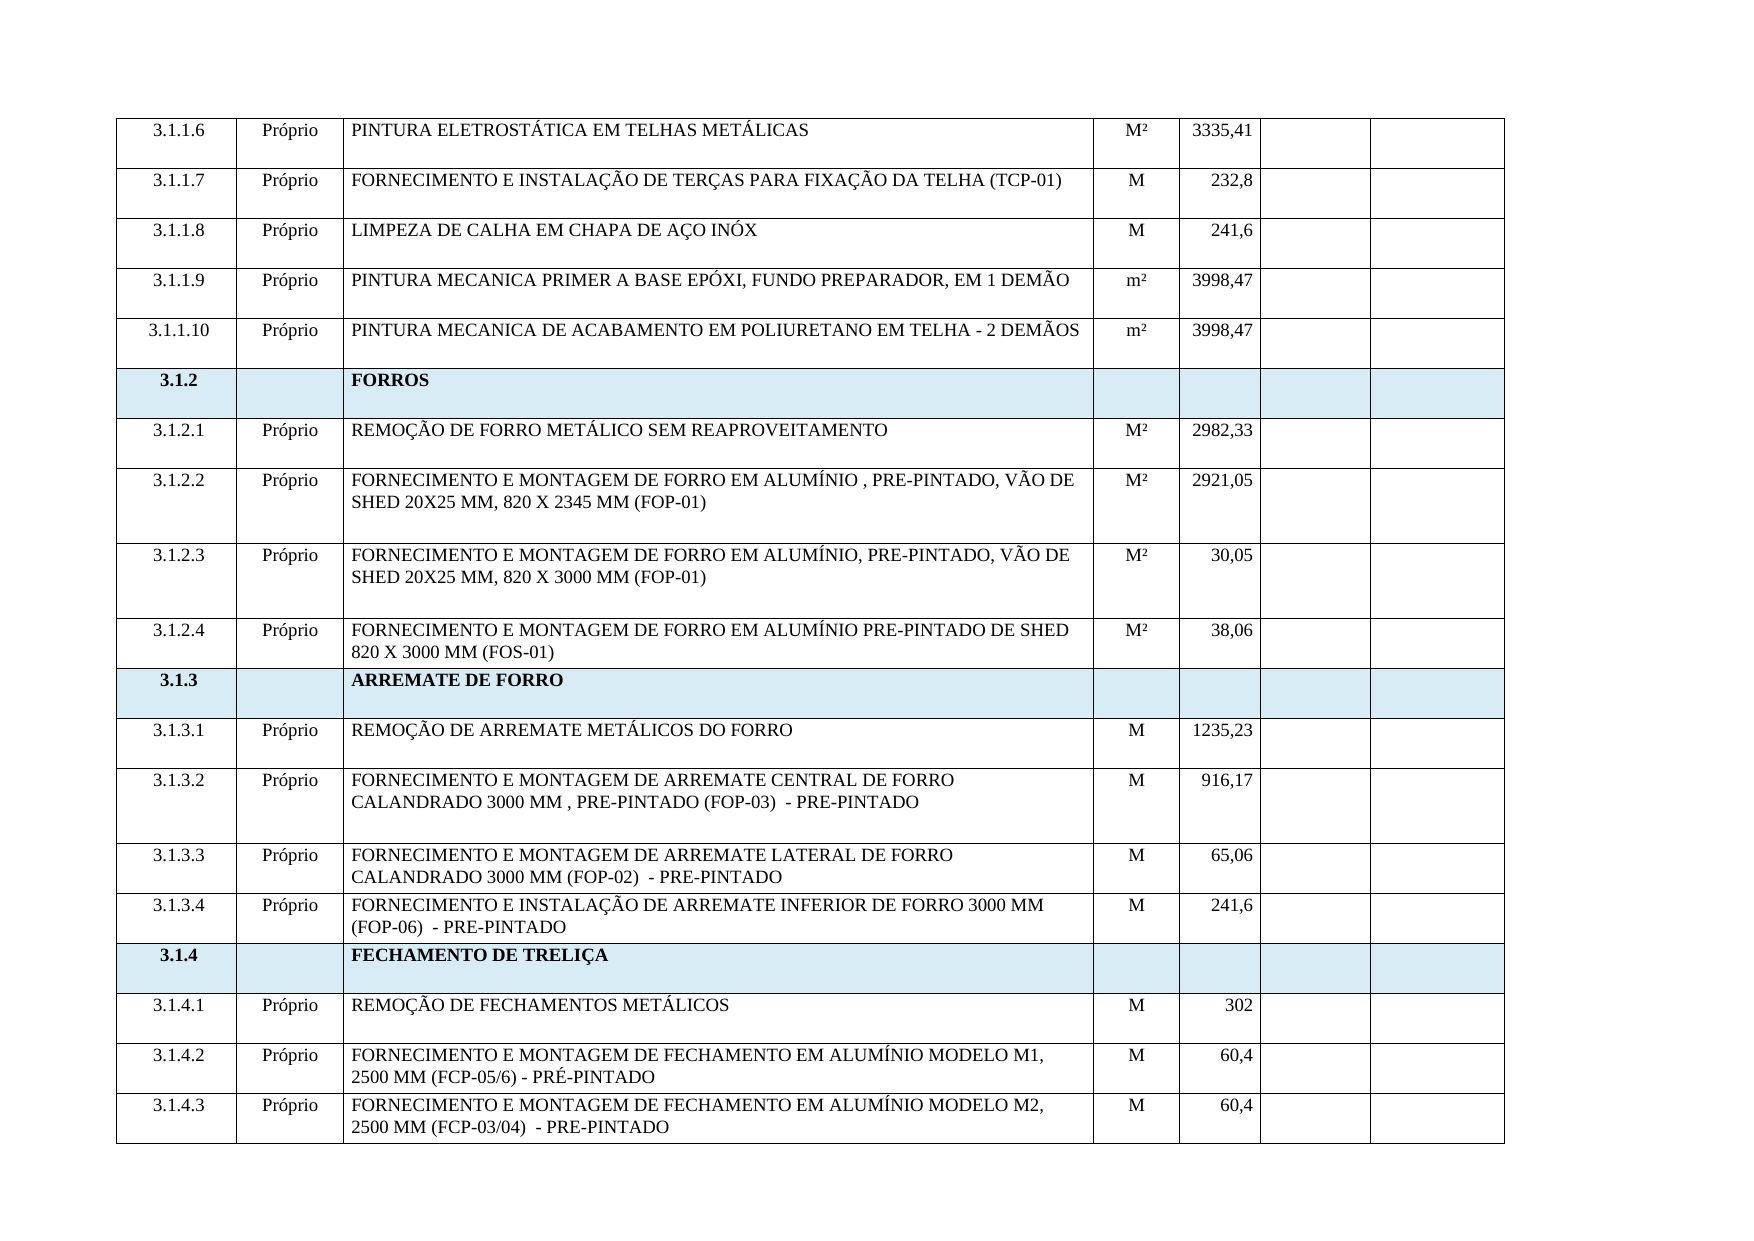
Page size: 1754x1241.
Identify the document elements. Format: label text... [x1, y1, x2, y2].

table_cell 3.1.2.3 [117, 544, 236, 618]
table_cell 60,4 [1180, 1094, 1260, 1143]
table_cell Próprio [237, 994, 343, 1043]
table_cell [1371, 844, 1504, 893]
table_cell M² [1094, 419, 1179, 468]
table_cell 60,4 [1180, 1044, 1260, 1093]
table_cell 3.1.2.2 [117, 469, 236, 543]
table_cell 3.1.2 [117, 369, 236, 418]
table_cell 3.1.3.1 [117, 719, 236, 768]
table_cell [1371, 219, 1504, 268]
table_cell [1261, 369, 1370, 418]
table_cell M [1094, 844, 1179, 893]
table_cell M [1094, 219, 1179, 268]
table_cell [1371, 619, 1504, 668]
table_cell FORNECIMENTO E MONTAGEM DE ARREMATE CENTRAL DE FORRO CALANDRADO 3000 MM , PRE-PINTADO (FOP-03) - PRE-PINTADO [344, 769, 1093, 843]
table_cell [1261, 119, 1370, 168]
table_cell 3.1.1.8 [117, 219, 236, 268]
table_cell M [1094, 719, 1179, 768]
table_cell M [1094, 769, 1179, 843]
table_cell [1261, 669, 1370, 718]
table_cell [1261, 844, 1370, 893]
table_cell LIMPEZA DE CALHA EM CHAPA DE AÇO INÓX [344, 219, 1093, 268]
table_cell [1371, 369, 1504, 418]
table_cell 3998,47 [1180, 319, 1260, 368]
table_cell 3.1.3.2 [117, 769, 236, 843]
table_cell 3.1.4.2 [117, 1044, 236, 1093]
table_cell [1261, 894, 1370, 943]
table_cell 3.1.1.10 [117, 319, 236, 368]
table_cell FECHAMENTO DE TRELIÇA [344, 944, 1093, 993]
table_cell 3.1.4.1 [117, 994, 236, 1043]
table_cell 3.1.2.1 [117, 419, 236, 468]
table_cell M² [1094, 469, 1179, 543]
table_cell [1371, 894, 1504, 943]
table_cell [1261, 419, 1370, 468]
table_cell Próprio [237, 419, 343, 468]
table_cell Próprio [237, 219, 343, 268]
table_cell FORROS [344, 369, 1093, 418]
table_cell 30,05 [1180, 544, 1260, 618]
table_cell REMOÇÃO DE FECHAMENTOS METÁLICOS [344, 994, 1093, 1043]
table_cell [1371, 1044, 1504, 1093]
table_cell [1094, 669, 1179, 718]
table_cell 3.1.4 [117, 944, 236, 993]
table_cell [1261, 1094, 1370, 1143]
table_cell FORNECIMENTO E MONTAGEM DE ARREMATE LATERAL DE FORRO CALANDRADO 3000 MM (FOP-02) - PRE-PINTADO [344, 844, 1093, 893]
table_cell FORNECIMENTO E INSTALAÇÃO DE TERÇAS PARA FIXAÇÃO DA TELHA (TCP-01) [344, 169, 1093, 218]
table_cell 3998,47 [1180, 269, 1260, 318]
table_cell 916,17 [1180, 769, 1260, 843]
table_cell [1261, 944, 1370, 993]
table_cell 241,6 [1180, 894, 1260, 943]
table_cell [1261, 1044, 1370, 1093]
table_cell FORNECIMENTO E INSTALAÇÃO DE ARREMATE INFERIOR DE FORRO 3000 MM (FOP-06) - PRE-PINTADO [344, 894, 1093, 943]
table_cell PINTURA ELETROSTÁTICA EM TELHAS METÁLICAS [344, 119, 1093, 168]
table_cell [1261, 319, 1370, 368]
table_cell m² [1094, 269, 1179, 318]
table_cell 3335,41 [1180, 119, 1260, 168]
table_cell PINTURA MECANICA DE ACABAMENTO EM POLIURETANO EM TELHA - 2 DEMÃOS [344, 319, 1093, 368]
table_cell [1261, 544, 1370, 618]
table_cell Próprio [237, 1044, 343, 1093]
table_cell 3.1.2.4 [117, 619, 236, 668]
table_cell 2982,33 [1180, 419, 1260, 468]
table_cell 302 [1180, 994, 1260, 1043]
table_cell [1261, 619, 1370, 668]
table_cell Próprio [237, 619, 343, 668]
table_cell Próprio [237, 769, 343, 843]
table_cell [1180, 944, 1260, 993]
table_cell 3.1.1.9 [117, 269, 236, 318]
table_cell [1180, 369, 1260, 418]
table_cell FORNECIMENTO E MONTAGEM DE FECHAMENTO EM ALUMÍNIO MODELO M1, 2500 MM (FCP-05/6) - PRÉ-PINTADO [344, 1044, 1093, 1093]
table_cell M [1094, 1094, 1179, 1143]
table_cell REMOÇÃO DE FORRO METÁLICO SEM REAPROVEITAMENTO [344, 419, 1093, 468]
table_cell [1371, 769, 1504, 843]
table_cell 38,06 [1180, 619, 1260, 668]
table_cell 232,8 [1180, 169, 1260, 218]
table_cell PINTURA MECANICA PRIMER A BASE EPÓXI, FUNDO PREPARADOR, EM 1 DEMÃO [344, 269, 1093, 318]
table_cell [1371, 469, 1504, 543]
table_cell [1371, 419, 1504, 468]
table_cell M [1094, 1044, 1179, 1093]
table_cell 3.1.3.4 [117, 894, 236, 943]
table_cell Próprio [237, 319, 343, 368]
table_cell Próprio [237, 844, 343, 893]
table_cell Próprio [237, 894, 343, 943]
table_cell FORNECIMENTO E MONTAGEM DE FECHAMENTO EM ALUMÍNIO MODELO M2, 2500 MM (FCP-03/04) - PRE-PINTADO [344, 1094, 1093, 1143]
table_cell m² [1094, 319, 1179, 368]
table_cell M² [1094, 119, 1179, 168]
table_cell [1261, 994, 1370, 1043]
table_cell [1371, 119, 1504, 168]
table_cell [1261, 719, 1370, 768]
table_cell 1235,23 [1180, 719, 1260, 768]
table_cell REMOÇÃO DE ARREMATE METÁLICOS DO FORRO [344, 719, 1093, 768]
table_cell [1261, 269, 1370, 318]
table_cell M [1094, 169, 1179, 218]
table_cell [237, 944, 343, 993]
table_cell Próprio [237, 269, 343, 318]
table_cell 3.1.1.7 [117, 169, 236, 218]
table_cell ARREMATE DE FORRO [344, 669, 1093, 718]
table_cell 3.1.3.3 [117, 844, 236, 893]
table_cell [1261, 169, 1370, 218]
table_cell Próprio [237, 544, 343, 618]
table_cell [1261, 769, 1370, 843]
table_cell M [1094, 994, 1179, 1043]
table_cell [1371, 944, 1504, 993]
table_cell [1371, 169, 1504, 218]
table_cell M² [1094, 619, 1179, 668]
table_cell [1371, 544, 1504, 618]
table_cell [1094, 369, 1179, 418]
table_cell [1261, 469, 1370, 543]
table_cell [1371, 319, 1504, 368]
table_cell FORNECIMENTO E MONTAGEM DE FORRO EM ALUMÍNIO, PRE-PINTADO, VÃO DE SHED 20X25 MM, 820 X 3000 MM (FOP-01) [344, 544, 1093, 618]
table_cell [1371, 269, 1504, 318]
table_cell [1371, 719, 1504, 768]
table_cell M² [1094, 544, 1179, 618]
table_cell [1371, 669, 1504, 718]
table_cell M [1094, 894, 1179, 943]
table_cell [1261, 219, 1370, 268]
table_cell [1094, 944, 1179, 993]
table_cell 3.1.3 [117, 669, 236, 718]
table_cell [1180, 669, 1260, 718]
table_cell Próprio [237, 719, 343, 768]
table_cell FORNECIMENTO E MONTAGEM DE FORRO EM ALUMÍNIO , PRE-PINTADO, VÃO DE SHED 20X25 MM, 820 X 2345 MM (FOP-01) [344, 469, 1093, 543]
table_cell [237, 369, 343, 418]
table_cell [237, 669, 343, 718]
table_cell Próprio [237, 469, 343, 543]
table_cell [1371, 994, 1504, 1043]
table_cell 3.1.4.3 [117, 1094, 236, 1143]
table_cell Próprio [237, 1094, 343, 1143]
table_cell 3.1.1.6 [117, 119, 236, 168]
table_cell Próprio [237, 119, 343, 168]
table_cell Próprio [237, 169, 343, 218]
table_cell 65,06 [1180, 844, 1260, 893]
table_cell FORNECIMENTO E MONTAGEM DE FORRO EM ALUMÍNIO PRE-PINTADO DE SHED 820 X 3000 MM (FOS-01) [344, 619, 1093, 668]
table_cell 241,6 [1180, 219, 1260, 268]
table_cell 2921,05 [1180, 469, 1260, 543]
table_cell [1371, 1094, 1504, 1143]
